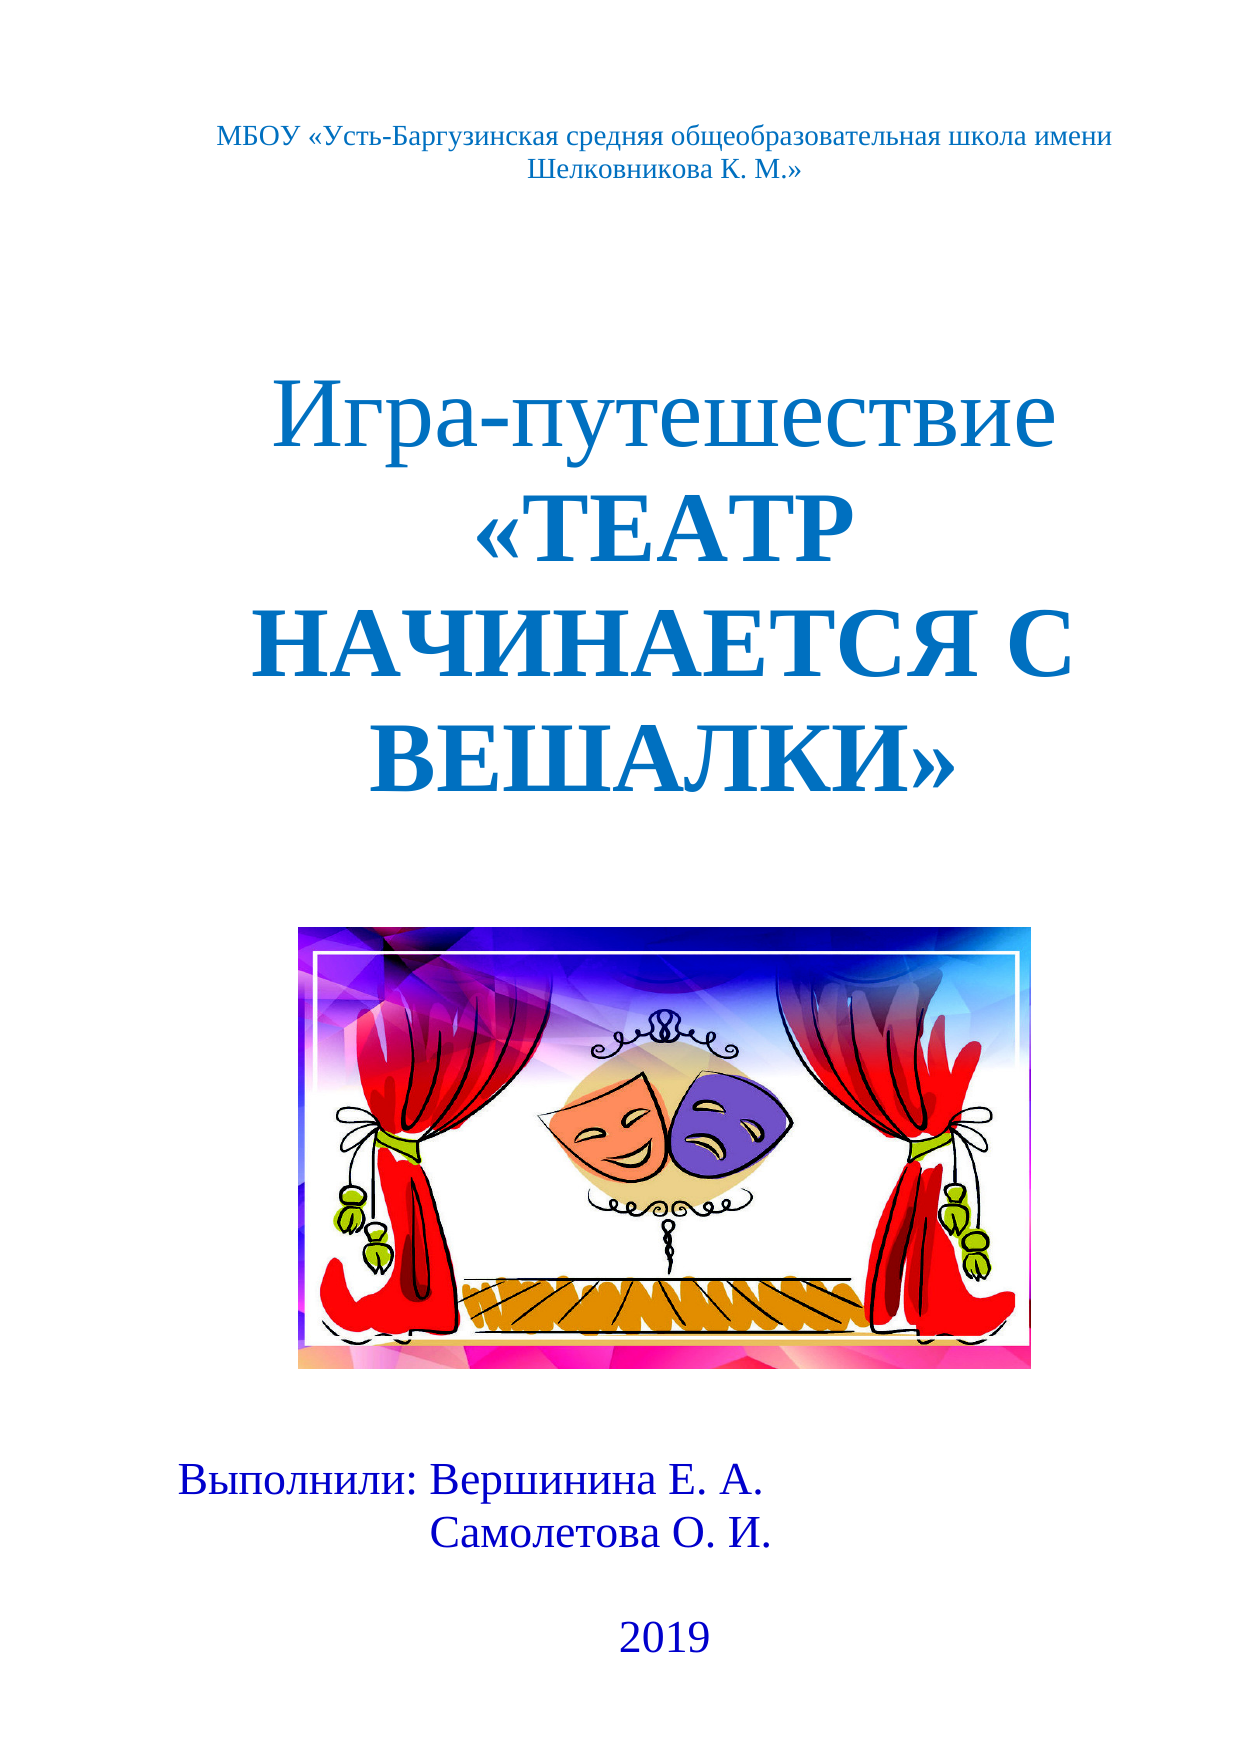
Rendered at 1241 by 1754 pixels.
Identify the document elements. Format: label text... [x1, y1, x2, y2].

text 2019 [177, 1610, 1152, 1663]
text МБОУ «Усть-Баргузинская средняя общеобразовательная школа имени Шелковникова К. М.» [177, 118, 1152, 185]
text Самолетова О. И. [177, 1504, 1152, 1557]
text Выполнили: Вершинина Е. А. [177, 1452, 1152, 1504]
text Игра-путешествие [177, 353, 1152, 468]
picture [298, 927, 1031, 1369]
text «ТЕАТР НАЧИНАЕТСЯ С ВЕШАЛКИ» [177, 468, 1152, 813]
